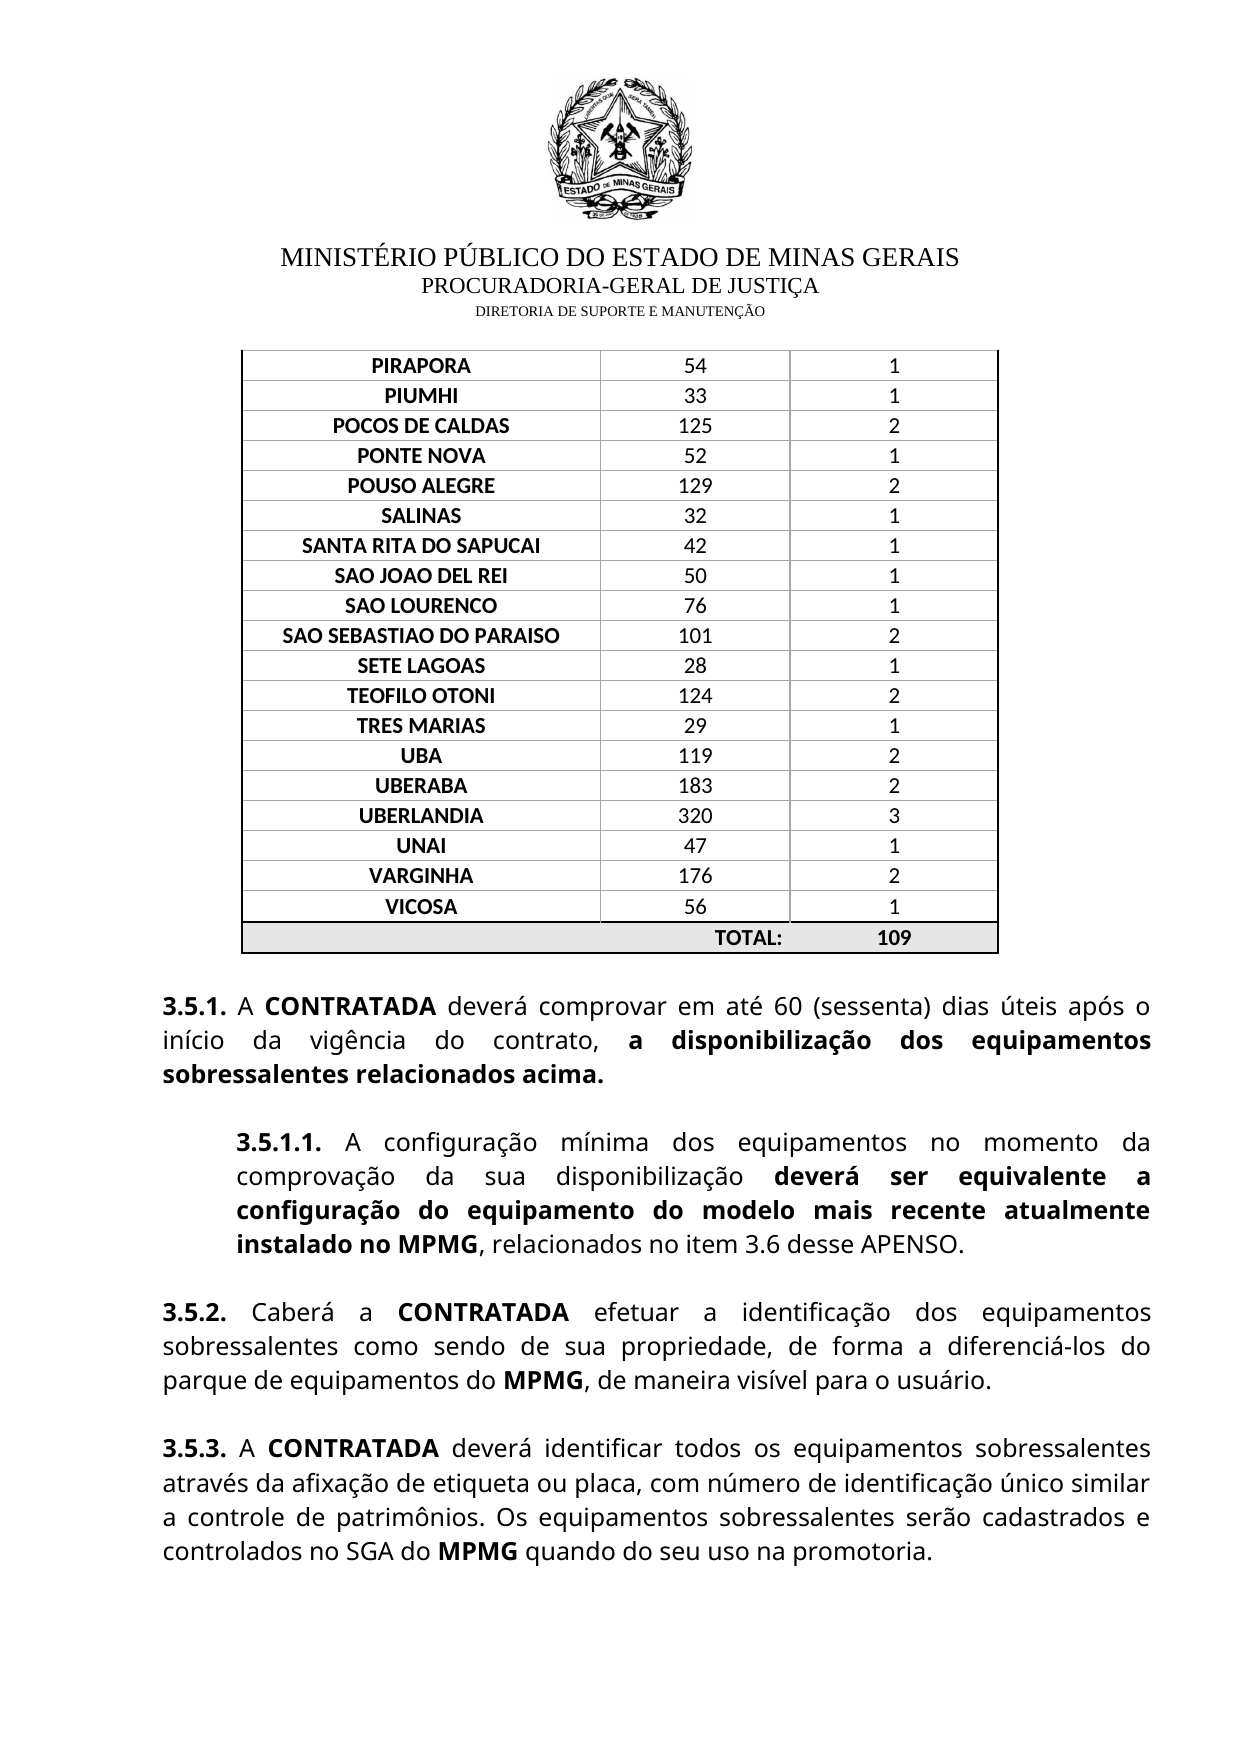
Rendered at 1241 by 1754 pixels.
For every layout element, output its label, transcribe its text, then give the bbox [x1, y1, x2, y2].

table_cell 42 [601, 531, 789, 560]
table_cell 50 [601, 561, 789, 590]
table_cell TEOFILO OTONI [243, 681, 600, 710]
text 3.5.1. A CONTRATADA deverá comprovar em até 60 (sessenta) dias úteis após o início da vigência do contrato, a disponibilização dos equipamentos sobressalentes relacionados acima. [162, 988, 1152, 1091]
table_cell 109 [790, 923, 997, 952]
table_cell 32 [601, 501, 789, 530]
table_cell SAO SEBASTIAO DO PARAISO [243, 621, 600, 650]
table_cell 1 [791, 351, 997, 380]
table_cell SANTA RITA DO SAPUCAI [243, 531, 600, 560]
table_cell 1 [791, 831, 997, 860]
table_cell UBERLANDIA [243, 801, 600, 830]
table_cell UNAI [243, 831, 600, 860]
table_cell 176 [601, 861, 789, 890]
table_cell 1 [791, 651, 997, 680]
table_cell UBERABA [243, 771, 600, 800]
table_cell SETE LAGOAS [243, 651, 600, 680]
table_cell TOTAL: [243, 923, 790, 952]
table_cell 125 [601, 411, 789, 440]
table_cell 1 [791, 891, 997, 921]
table_cell PIRAPORA [243, 351, 600, 380]
table_cell VARGINHA [243, 861, 600, 890]
table_cell 1 [791, 561, 997, 590]
table_cell UBA [243, 741, 600, 770]
table_cell 1 [791, 531, 997, 560]
table_cell 47 [601, 831, 789, 860]
table_cell 2 [791, 681, 997, 710]
table_cell 320 [601, 801, 789, 830]
table_cell SALINAS [243, 501, 600, 530]
table_cell 29 [601, 711, 789, 740]
table_cell 2 [791, 471, 997, 500]
table_cell 1 [791, 501, 997, 530]
text 3.5.2. Caberá a CONTRATADA efetuar a identificação dos equipamentos sobressalentes como sendo de sua propriedade, de forma a diferenciá-los do parque de equipamentos do MPMG, de maneira visível para o usuário. [162, 1295, 1152, 1397]
table_cell PIUMHI [243, 381, 600, 410]
table_cell 129 [601, 471, 789, 500]
table_cell 2 [791, 741, 997, 770]
table_cell 119 [601, 741, 789, 770]
picture [546, 73, 695, 223]
table_cell 1 [791, 711, 997, 740]
table_cell PONTE NOVA [243, 441, 600, 470]
table_cell 1 [791, 381, 997, 410]
table_cell 28 [601, 651, 789, 680]
table_cell 2 [791, 621, 997, 650]
table_cell 33 [601, 381, 789, 410]
table_cell 54 [601, 351, 789, 380]
table_cell POUSO ALEGRE [243, 471, 600, 500]
table_cell 2 [791, 861, 997, 890]
table_cell SAO JOAO DEL REI [243, 561, 600, 590]
table_cell 2 [791, 771, 997, 800]
text 3.5.1.1. A configuração mínima dos equipamentos no momento da comprovação da sua disponibilização deverá ser equivalente a configuração do equipamento do modelo mais recente atualmente instalado no MPMG, relacionados no item 3.6 desse APENSO. [236, 1124, 1152, 1261]
table_cell 1 [791, 591, 997, 620]
table_cell SAO LOURENCO [243, 591, 600, 620]
table_cell 52 [601, 441, 789, 470]
table_cell 183 [601, 771, 789, 800]
table_cell 124 [601, 681, 789, 710]
table_cell TRES MARIAS [243, 711, 600, 740]
table_cell 56 [601, 891, 789, 921]
table_cell 1 [791, 441, 997, 470]
table_cell 3 [791, 801, 997, 830]
table_cell POCOS DE CALDAS [243, 411, 600, 440]
text 3.5.3. A CONTRATADA deverá identificar todos os equipamentos sobressalentes através da afixação de etiqueta ou placa, com número de identificação único similar a controle de patrimônios. Os equipamentos sobressalentes serão cadastrados e controlados no SGA do MPMG quando do seu uso na promotoria. [162, 1431, 1152, 1567]
table_cell 2 [791, 411, 997, 440]
table_cell VICOSA [243, 891, 600, 921]
table_cell 76 [601, 591, 789, 620]
table_cell 101 [601, 621, 789, 650]
